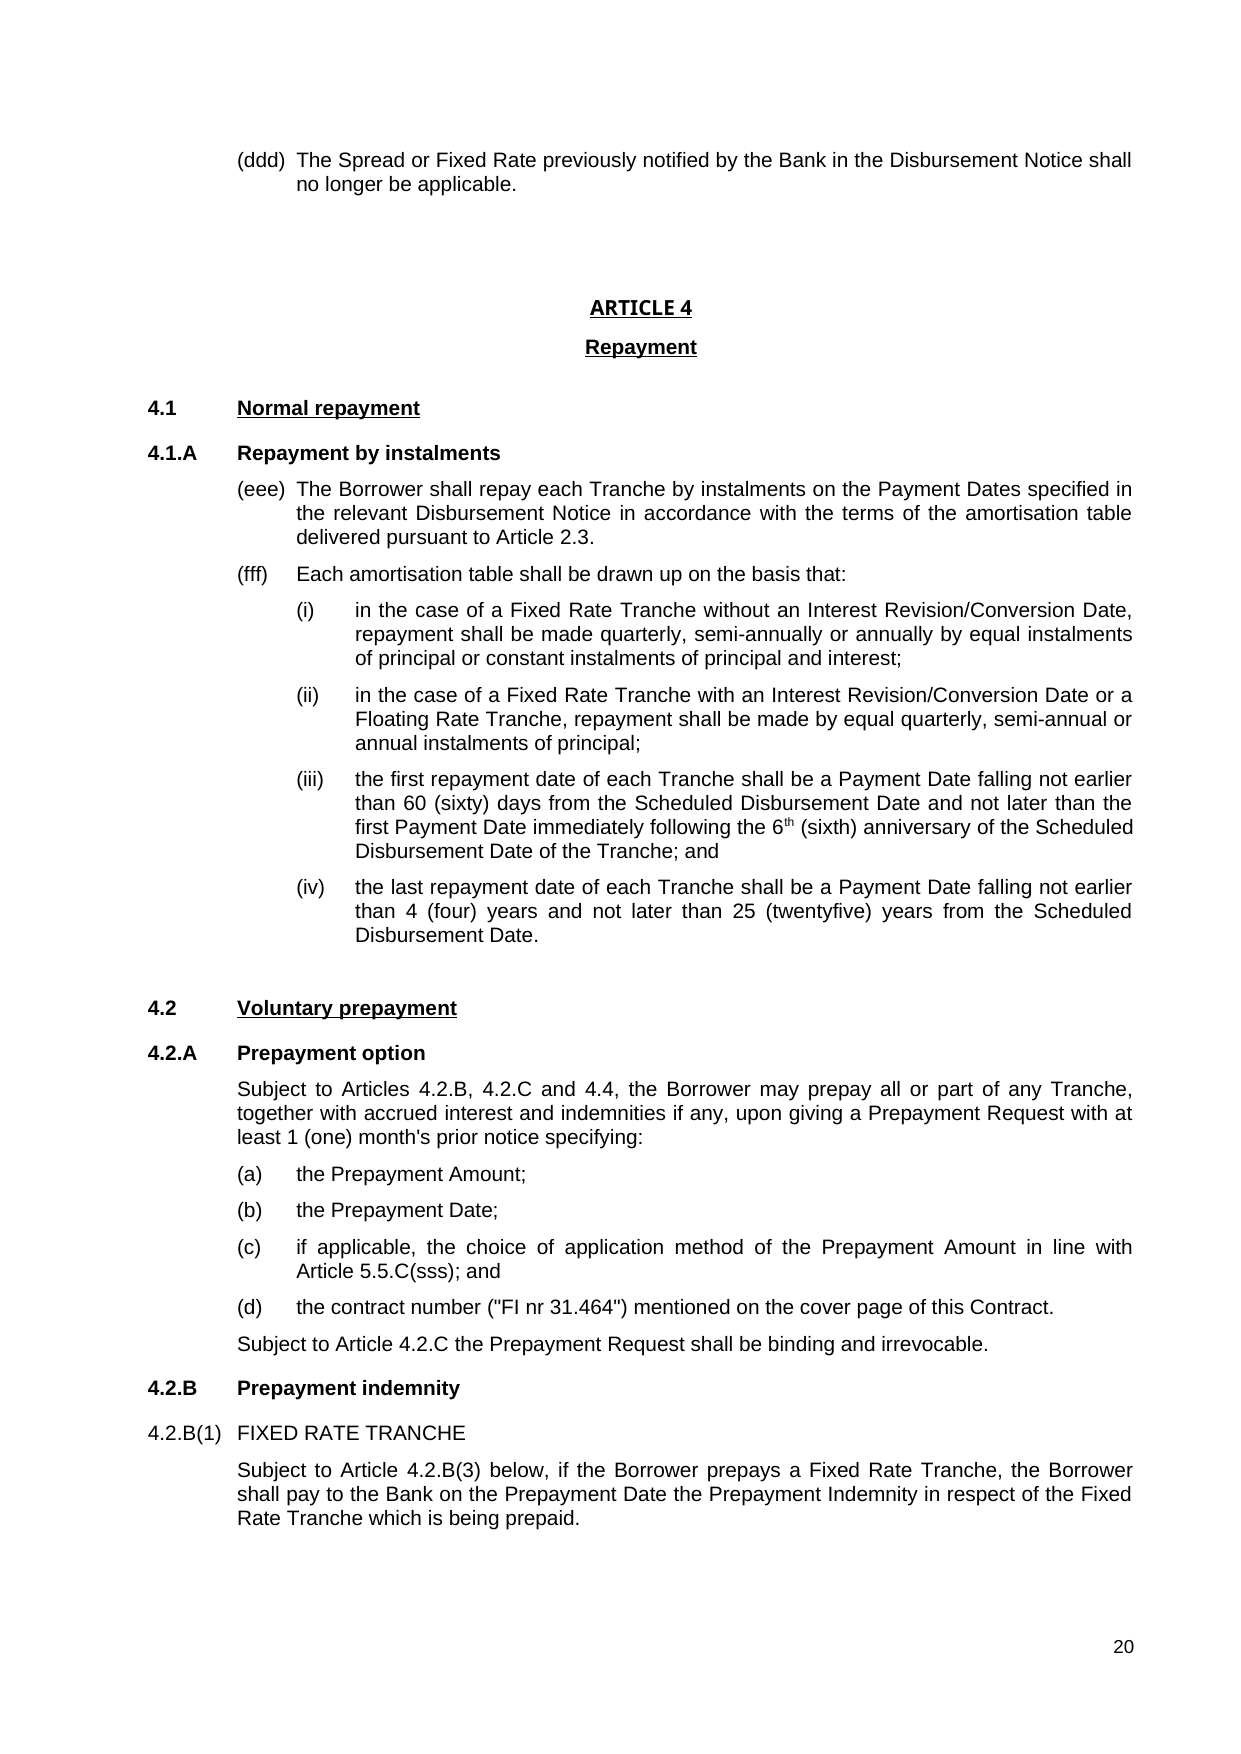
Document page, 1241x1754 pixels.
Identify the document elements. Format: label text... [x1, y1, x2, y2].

text Subject to Article 4.2.B(3) below, if the Borrower prepays a Fixed Rate Tranche, the Borrower shall pay to the Bank on the Prepayment Date the Prepayment Indemnity in respect of the Fixed Rate Tranche which is being prepaid. [237, 1457, 1134, 1529]
text Subject to Article 4.2.C the Prepayment Request shall be binding and irrevocable. [237, 1331, 1134, 1355]
list Each amortisation table shall be drawn up on the basis that: [237, 562, 1134, 586]
list if applicable, the choice of application method of the Prepayment Amount in line with Article 5.5.C(a); and [237, 1234, 1134, 1282]
list The Borrower shall repay each Tranche by instalments on the Payment Dates specified in the relevant Disbursement Notice in accordance with the terms of the amortisation table delivered pursuant to Article 2.3. [237, 477, 1134, 549]
list in the case of a Fixed Rate Tranche without an Interest Revision/Conversion Date, repayment shall be made quarterly, semi-annually or annually by equal instalments of principal or constant instalments of principal and interest; [296, 598, 1134, 670]
text Subject to Articles 4.2.B, 4.2.C and 4.4, the Borrower may prepay all or part of any Tranche, together with accrued interest and indemnities if any, upon giving a Prepayment Request with at least 1 (one) month's prior notice specifying: [237, 1077, 1134, 1149]
list the Prepayment Amount; [237, 1162, 1134, 1186]
subtitle Voluntary prepayment [148, 996, 1134, 1020]
list the Prepayment Date; [237, 1198, 1134, 1222]
subtitle Prepayment indemnity [148, 1376, 1134, 1400]
subtitle Prepayment option [148, 1041, 1134, 1065]
list in the case of a Fixed Rate Tranche with an Interest Revision/Conversion Date or a Floating Rate Tranche, repayment shall be made by equal quarterly, semi-annual or annual instalments of principal; [296, 682, 1134, 754]
list the contract number ("FI nr 31.464") mentioned on the cover page of this Contract. [237, 1295, 1134, 1319]
list the first repayment date of each Tranche shall be a Payment Date falling not earlier than 60 (sixty) days from the Scheduled Disbursement Date and not later than the first Payment Date immediately following the 6th (sixth) anniversary of the Scheduled Disbursement Date of the Tranche; and [296, 767, 1134, 863]
subtitle Normal repayment [148, 396, 1134, 420]
title Repayment [148, 334, 1134, 358]
list The Spread or Fixed Rate previously notified by the Bank in the Disbursement Notice shall no longer be applicable. [237, 148, 1134, 196]
list the last repayment date of each Tranche shall be a Payment Date falling not earlier than 4 (four) years and not later than 25 (twentyfive) years from the Scheduled Disbursement Date. [296, 875, 1134, 947]
subtitle FIxED RATE TRANCHE [148, 1421, 1134, 1445]
subtitle Repayment by instalments [148, 441, 1134, 465]
